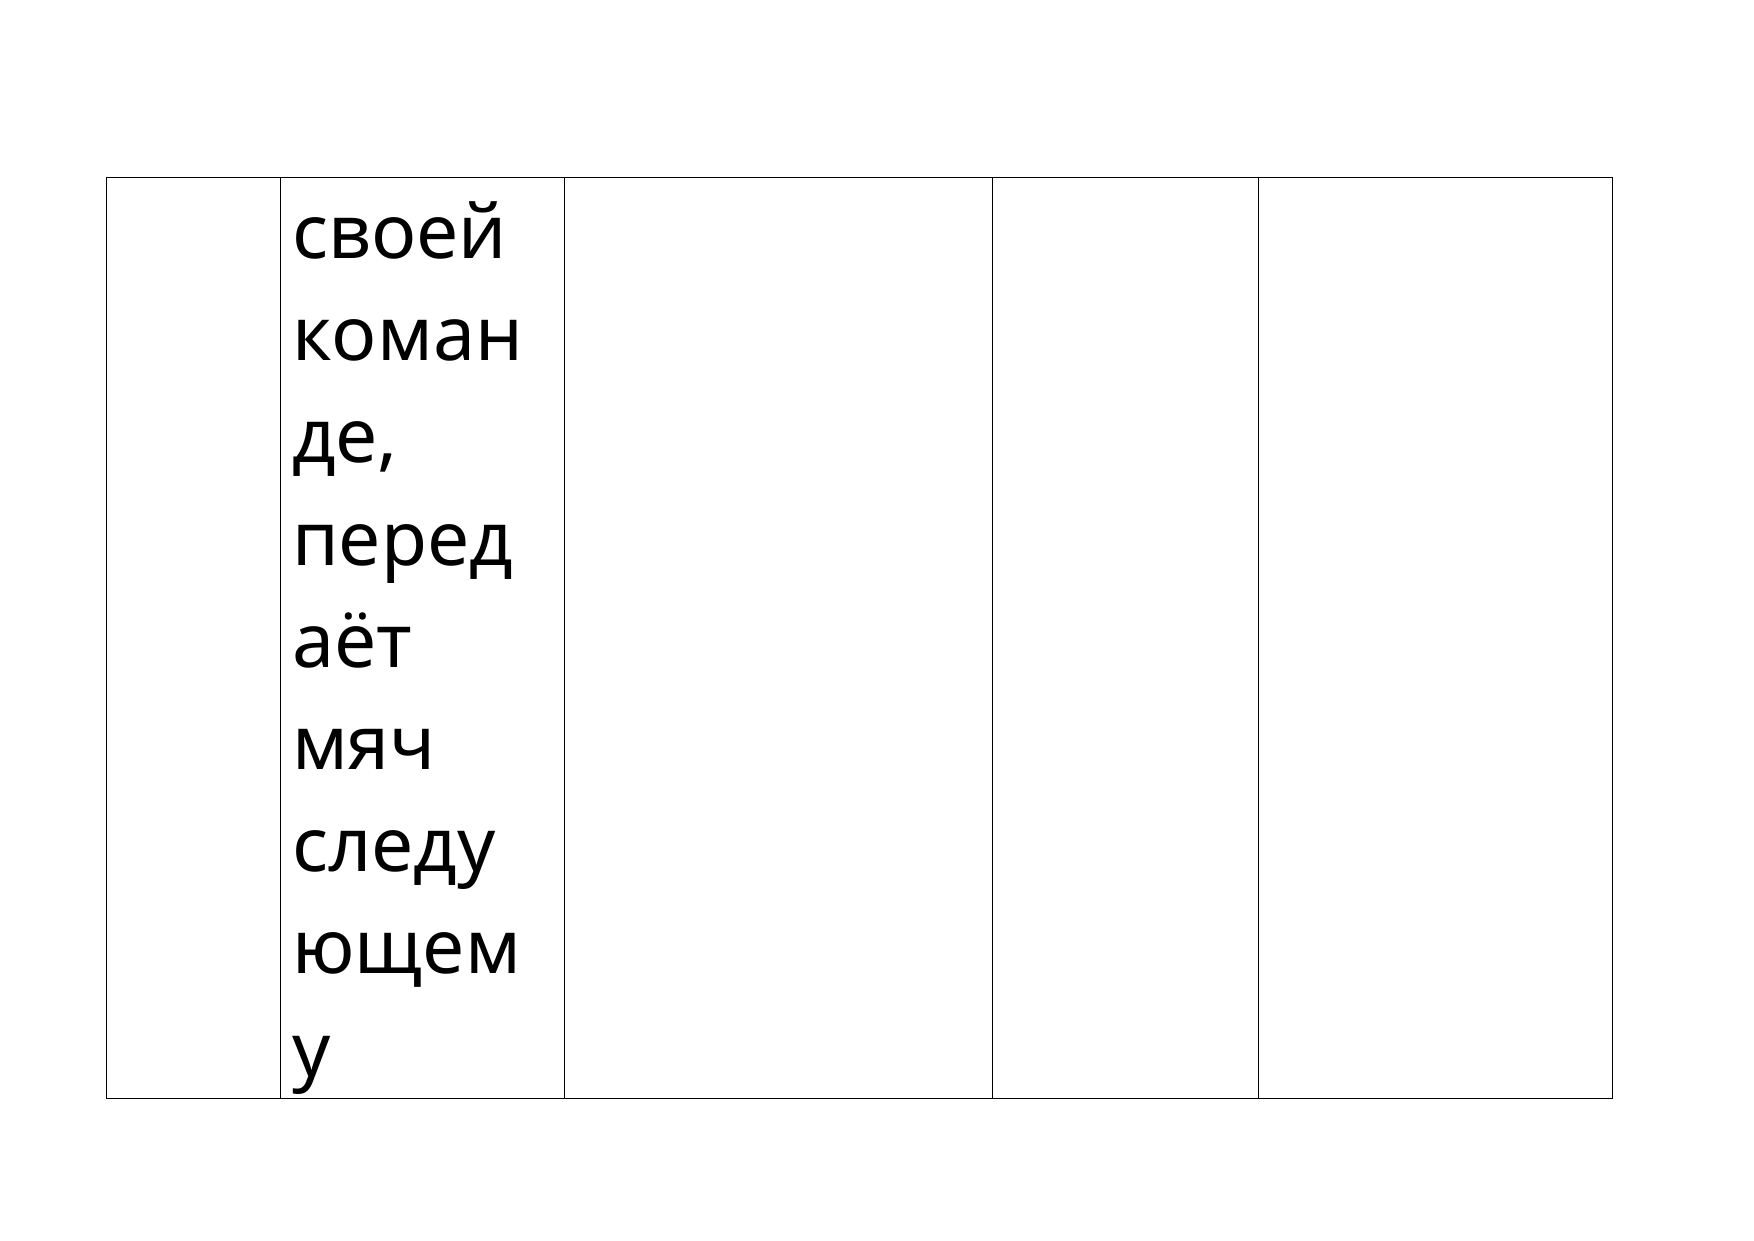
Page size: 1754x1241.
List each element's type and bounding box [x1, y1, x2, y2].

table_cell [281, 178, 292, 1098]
table_cell [993, 178, 1258, 1098]
table_cell [1259, 178, 1612, 1098]
table_cell [107, 178, 280, 1098]
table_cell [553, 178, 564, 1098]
table_cell [565, 178, 992, 1098]
